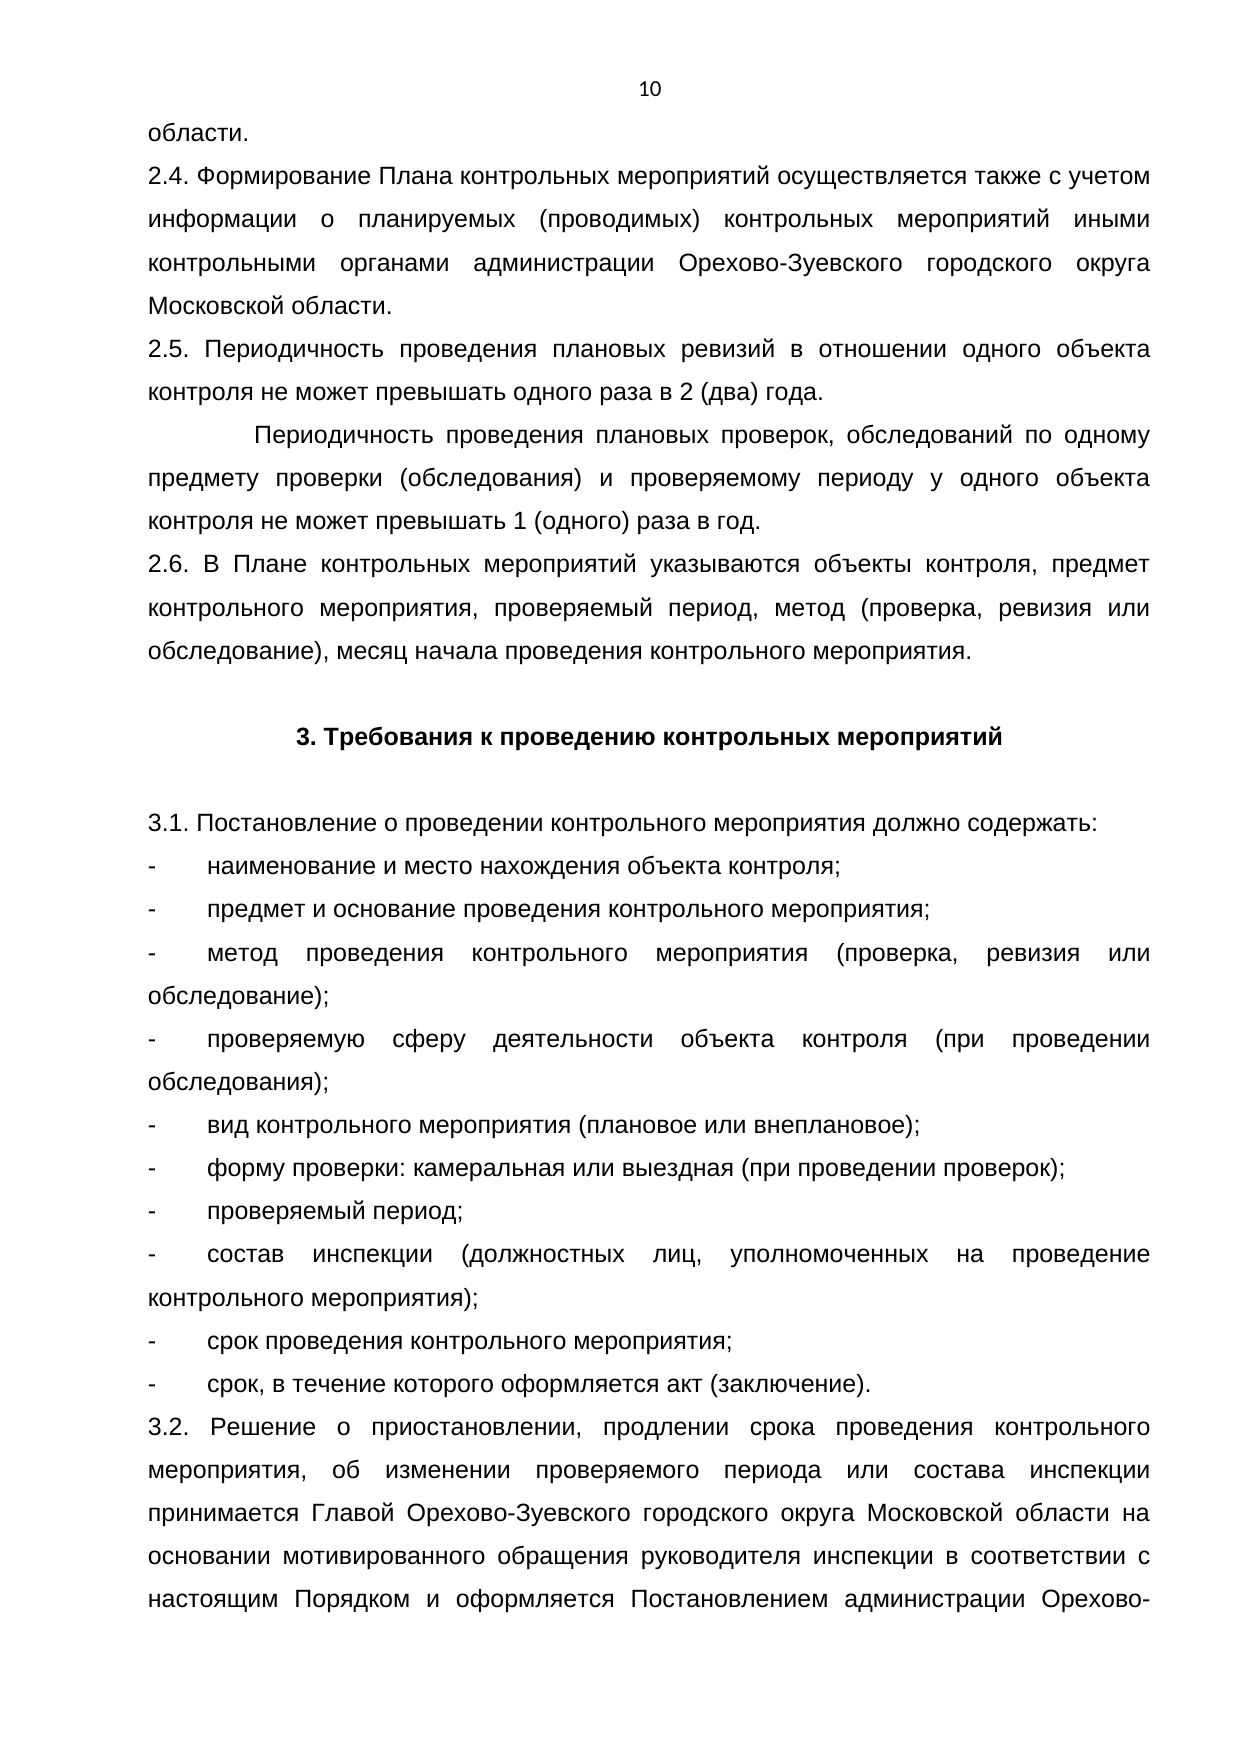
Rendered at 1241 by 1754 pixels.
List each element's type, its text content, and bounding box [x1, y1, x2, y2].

text - срок проведения контрольного мероприятия; [148, 1326, 1152, 1354]
text 3. Требования к проведению контрольных мероприятий [148, 722, 1152, 751]
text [148, 118, 1152, 147]
text - срок, в течение которого оформляется акт (заключение). [148, 1369, 1152, 1397]
text 2.4. Формирование Плана контрольных мероприятий осуществляется также с учетом информации о планируемых (проводимых) контрольных мероприятий иными контрольными органами администрации Орехово-Зуевского городского округа Московской области. [148, 161, 1152, 319]
text - наименование и место нахождения объекта контроля; [148, 851, 1152, 880]
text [148, 1412, 1152, 1613]
text - предмет и основание проведения контрольного мероприятия; [148, 894, 1152, 923]
text 2.6. В Плане контрольных мероприятий указываются объекты контроля, предмет контрольного мероприятия, проверяемый период, метод (проверка, ревизия или обследование), месяц начала проведения контрольного мероприятия. [148, 549, 1152, 664]
text - метод проведения контрольного мероприятия (проверка, ревизия или обследование); [148, 937, 1152, 1009]
text 2.5. Периодичность проведения плановых ревизий в отношении одного объекта контроля не может превышать одного раза в 2 (два) года. [148, 334, 1152, 406]
text - состав инспекции (должностных лиц, уполномоченных на проведение контрольного мероприятия); [148, 1239, 1152, 1311]
text - проверяемую сферу деятельности объекта контроля (при проведении обследования); [148, 1024, 1152, 1096]
text Периодичность проведения плановых проверок, обследований по одному предмету проверки (обследования) и проверяемому периоду у одного объекта контроля не может превышать 1 (одного) раза в год. [148, 420, 1152, 535]
text - проверяемый период; [148, 1196, 1152, 1225]
text - форму проверки: камеральная или выездная (при проведении проверок); [148, 1153, 1152, 1182]
text - вид контрольного мероприятия (плановое или внеплановое); [148, 1110, 1152, 1139]
text 3.1. Постановление о проведении контрольного мероприятия должно содержать: [148, 808, 1152, 837]
